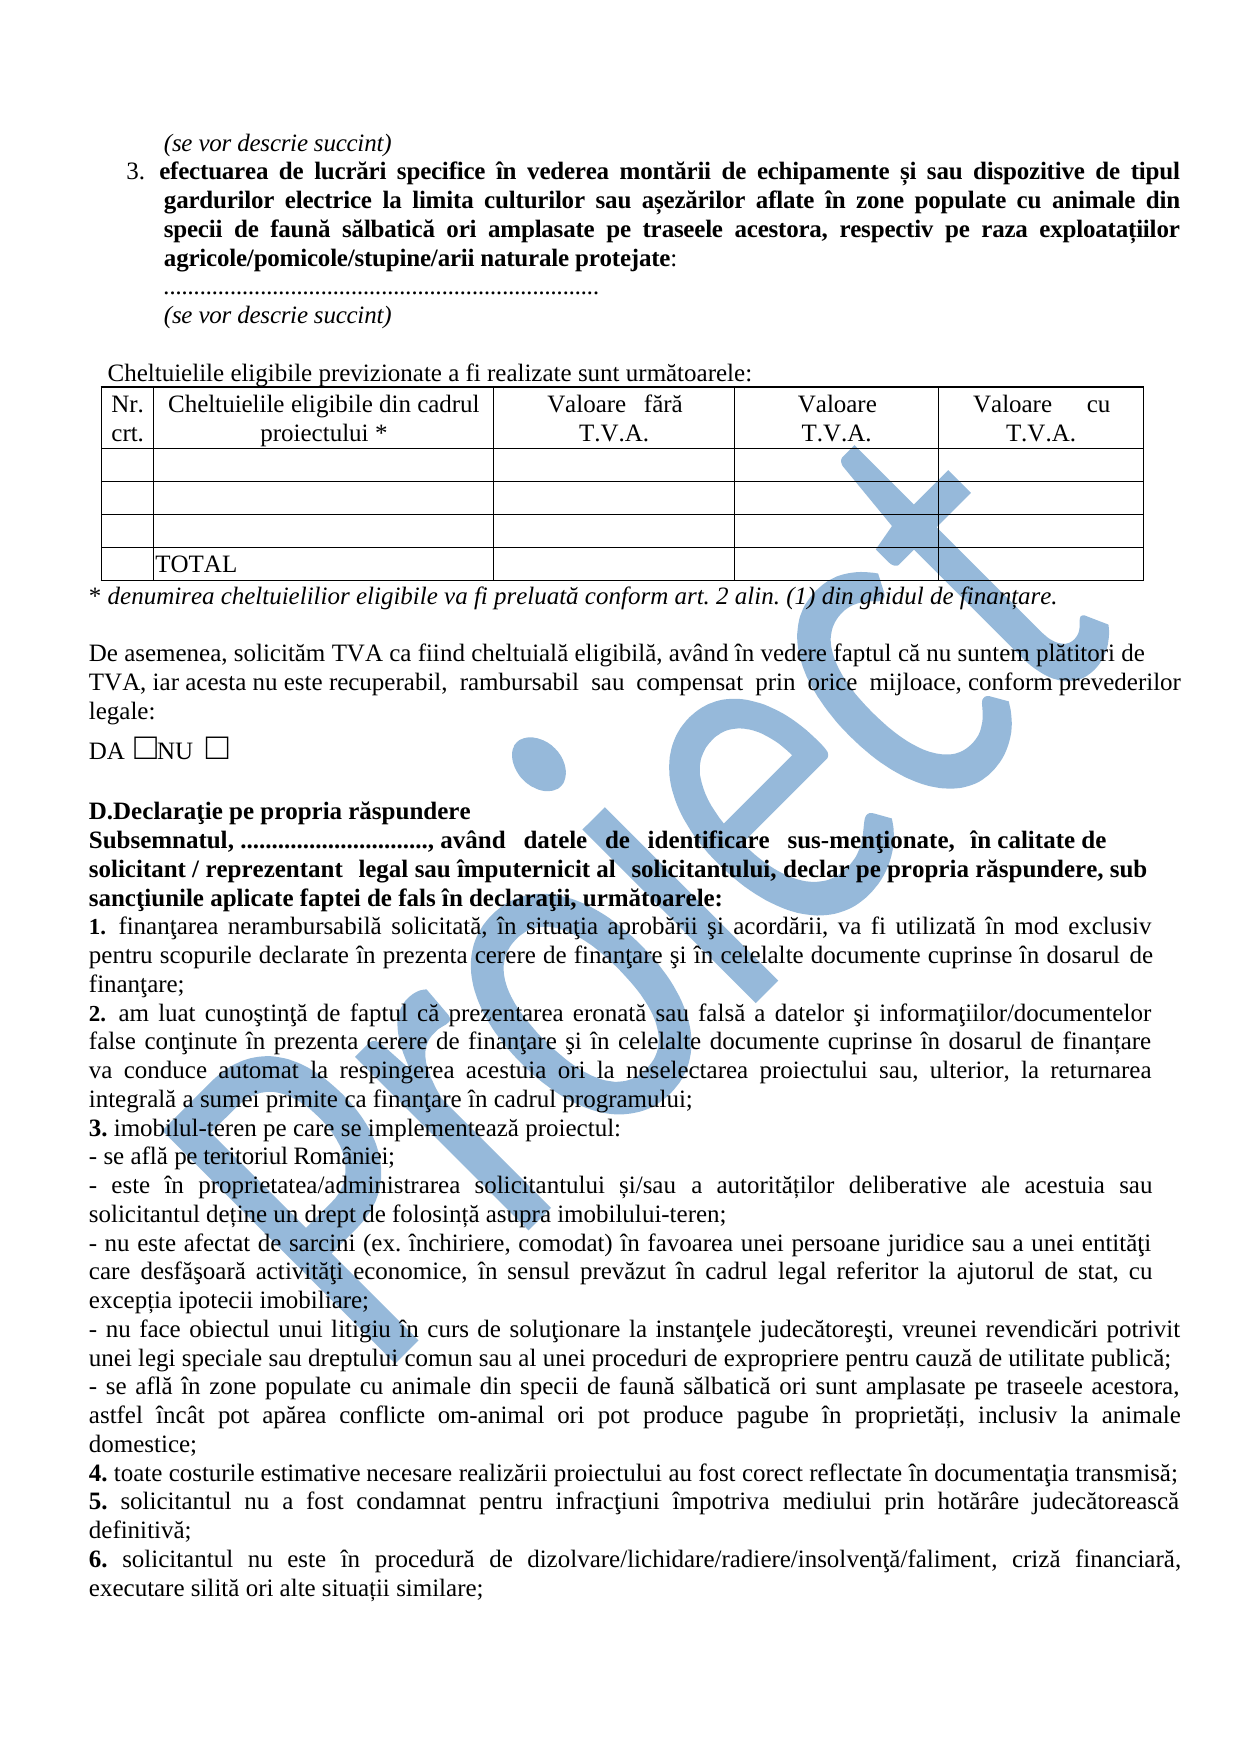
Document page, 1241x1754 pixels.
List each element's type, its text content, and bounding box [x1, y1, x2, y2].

table_cell [939, 515, 1143, 547]
text 4. toate costurile estimative necesare realizării proiectului au fost corect reflectate în documentaţia transmisă; [89, 1458, 1181, 1486]
table_cell [939, 548, 1143, 580]
table_cell [494, 515, 734, 547]
text Subsemnatul, .............................., având datele de identificare sus-menţionate, în calitate de solicitant / reprezentant legal sau împuternicit al solicitantului, declar pe propria răspundere, sub sancţiunile aplicate faptei de fals în declaraţii, următoarele: [89, 825, 1181, 911]
table_cell [154, 482, 493, 514]
table_cell [735, 548, 938, 580]
table_cell [939, 449, 1143, 481]
table_cell [102, 515, 153, 547]
list - nu este afectat de sarcini (ex. închiriere, comodat) în favoarea unei persoane juridice sau a unei entităţi care desfăşoară activităţi economice, în sensul prevăzut în cadrul legal referitor la ajutorul de stat, cu excepția ipotecii imobiliare; [89, 1228, 1153, 1314]
table_cell [494, 482, 734, 514]
list efectuarea de lucrări specifice în vederea montării de echipamente și sau dispozitive de tipul gardurilor electrice la limita culturilor sau așezărilor aflate în zone populate cu animale din specii de faună sălbatică ori amplasate pe traseele acestora, respectiv pe raza exploatațiilor agricole/pomicole/stupine/arii naturale protejate: [126, 156, 1181, 271]
table_cell [154, 449, 493, 481]
list (se vor descrie succint) [164, 128, 1181, 156]
text 6. solicitantul nu este în procedură de dizolvare/lichidare/radiere/insolvenţă/faliment, criză financiară, executare silită ori alte situații similare; [89, 1544, 1181, 1601]
table_cell [735, 515, 938, 547]
table_cell [735, 482, 938, 514]
text Cheltuielile eligibile previzionate a fi realizate sunt următoarele: [89, 358, 1240, 386]
table_cell [154, 515, 493, 547]
list am luat cunoştinţă de faptul că prezentarea eronată sau falsă a datelor şi informaţiilor/documentelor false conţinute în prezenta cerere de finanţare şi în celelalte documente cuprinse în dosarul de finanțare va conduce automat la respingerea acestuia ori la neselectarea proiectului sau, ulterior, la returnarea integrală a sumei primite ca finanţare în cadrul programului; [89, 998, 1153, 1113]
table_header Valoare cu T.V.A. [939, 388, 1143, 448]
text De asemenea, solicităm TVA ca fiind cheltuială eligibilă, având în vedere faptul că nu suntem plătitori de TVA, iar acesta nu este recuperabil, rambursabil sau compensat prin orice mijloace, conform prevederilor legale: [89, 638, 1181, 724]
table_header Valoare fără T.V.A. [494, 388, 734, 448]
table_cell [102, 449, 153, 481]
table_cell [494, 548, 734, 580]
table_header Valoare T.V.A. [735, 388, 938, 448]
list - este în proprietatea/administrarea solicitantului și/sau a autorităților deliberative ale acestuia sau solicitantul deține un drept de folosință asupra imobilului-teren; [89, 1170, 1153, 1228]
table_cell [939, 482, 1143, 514]
list (se vor descrie succint) [164, 300, 1181, 329]
list finanţarea nerambursabilă solicitată, în situaţia aprobării şi acordării, va fi utilizată în mod exclusiv pentru scopurile declarate în prezenta cerere de finanţare şi în celelalte documente cuprinse în dosarul de finanţare; [89, 911, 1153, 998]
text 5. solicitantul nu a fost condamnat pentru infracţiuni împotriva mediului prin hotărâre judecătorească definitivă; [89, 1486, 1181, 1544]
list ........................................................................ [164, 271, 1181, 300]
table_cell TOTAL [154, 548, 493, 580]
text DA □NU □ [89, 724, 1181, 768]
text * denumirea cheltuielilior eligibile va fi preluată conform art. 2 alin. (1) din ghidul de finanțare. [89, 581, 1181, 609]
text - se află în zone populate cu animale din specii de faună sălbatică ori sunt amplasate pe traseele acestora, astfel încât pot apărea conflicte om-animal ori pot produce pagube în proprietăți, inclusiv la animale domestice; [89, 1371, 1181, 1458]
table_header Cheltuielile eligibile din cadrul proiectului * [154, 388, 493, 448]
table_cell [494, 449, 734, 481]
text - nu face obiectul unui litigiu în curs de soluţionare la instanţele judecătoreşti, vreunei revendicări potrivit unei legi speciale sau dreptului comun sau al unei proceduri de expropriere pentru cauză de utilitate publică; [89, 1314, 1181, 1371]
table_cell [102, 482, 153, 514]
table_cell [102, 548, 153, 580]
text 3. imobilul-teren pe care se implementează proiectul: [89, 1113, 1181, 1141]
text - se află pe teritoriul României; [89, 1141, 1181, 1170]
text D.Declaraţie pe propria răspundere [89, 796, 1181, 825]
table_cell [735, 449, 938, 481]
table_header Nr. crt. [102, 388, 153, 448]
